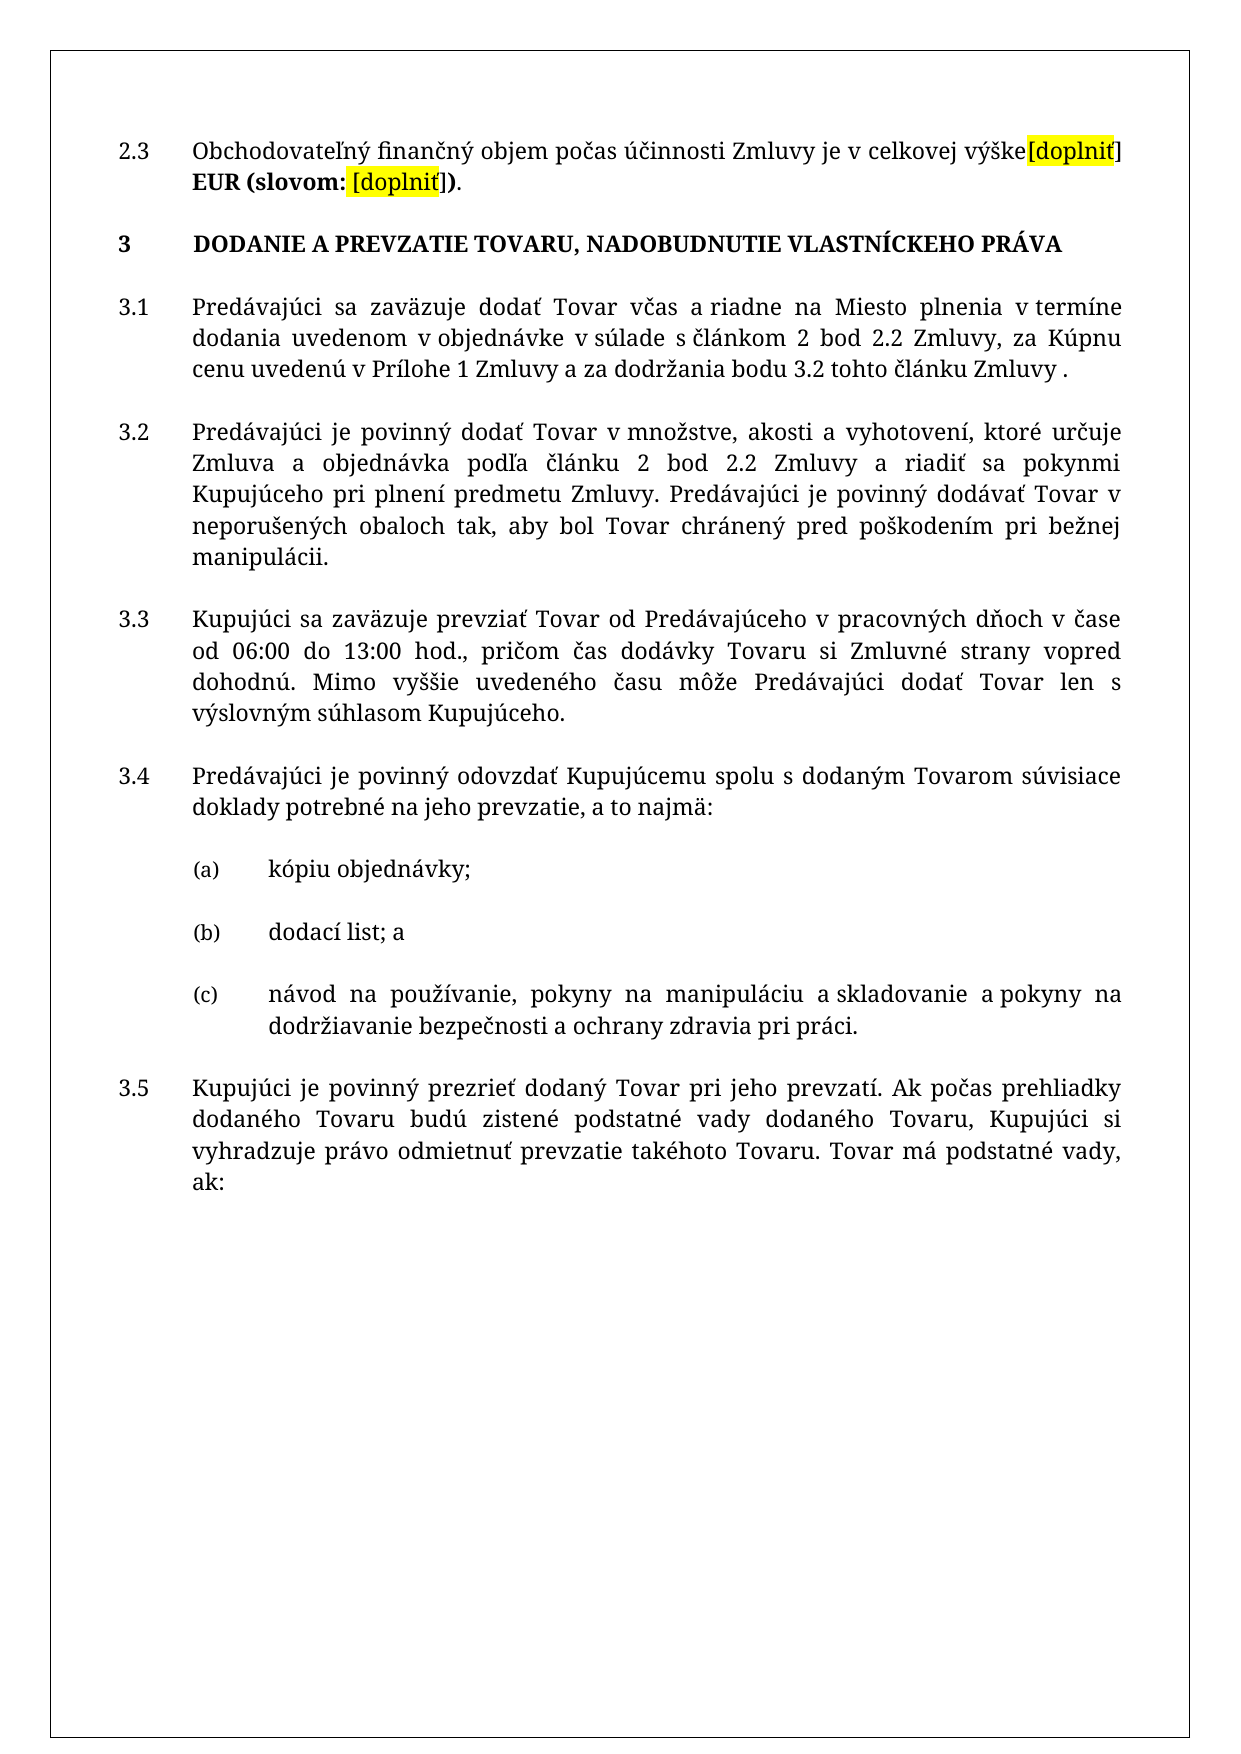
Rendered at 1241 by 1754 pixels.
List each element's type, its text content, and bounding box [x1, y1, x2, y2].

list kópiu objednávky; [193, 853, 1122, 884]
list Obchodovateľný finančný objem počas účinnosti Zmluvy je v celkovej výške[doplniť] EUR (slovom: [doplniť]). [118, 134, 1122, 197]
list návod na používanie, pokyny na manipuláciu a skladovanie a pokyny na dodržiavanie bezpečnosti a ochrany zdravia pri práci. [193, 978, 1122, 1041]
list Kupujúci sa zaväzuje prevziať Tovar od Predávajúceho v pracovných dňoch v čase od 06:00 do 13:00 hod., pričom čas dodávky Tovaru si Zmluvné strany vopred dohodnú. Mimo vyššie uvedeného času môže Predávajúci dodať Tovar len s výslovným súhlasom Kupujúceho. [118, 603, 1122, 728]
list Predávajúci je povinný dodať Tovar v množstve, akosti a vyhotovení, ktoré určuje Zmluva a objednávka podľa článku 2 bod 2.2 Zmluvy a riadiť sa pokynmi Kupujúceho pri plnení predmetu Zmluvy. Predávajúci je povinný dodávať Tovar v neporušených obaloch tak, aby bol Tovar chránený pred poškodením pri bežnej manipulácii. [118, 416, 1122, 572]
list Predávajúci sa zaväzuje dodať Tovar včas a riadne na Miesto plnenia v termíne dodania uvedenom v objednávke v súlade s článkom 2 bod 2.2 Zmluvy, za Kúpnu cenu uvedenú v Prílohe 1 Zmluvy a za dodržania bodu 3.2 tohto článku Zmluvy . [118, 291, 1122, 384]
list Predávajúci je povinný odovzdať Kupujúcemu spolu s dodaným Tovarom súvisiace doklady potrebné na jeho prevzatie, a to najmä: [118, 759, 1122, 822]
list DODANIE A PREVZATIE TOVARU, NADOBUDNUTIE VLASTNÍCKEHO PRÁVA [118, 228, 1122, 259]
list Kupujúci je povinný prezrieť dodaný Tovar pri jeho prevzatí. Ak počas prehliadky dodaného Tovaru budú zistené podstatné vady dodaného Tovaru, Kupujúci si vyhradzuje právo odmietnuť prevzatie takéhoto Tovaru. Tovar má podstatné vady, ak: [118, 1072, 1122, 1197]
list dodací list; a [193, 916, 1122, 947]
